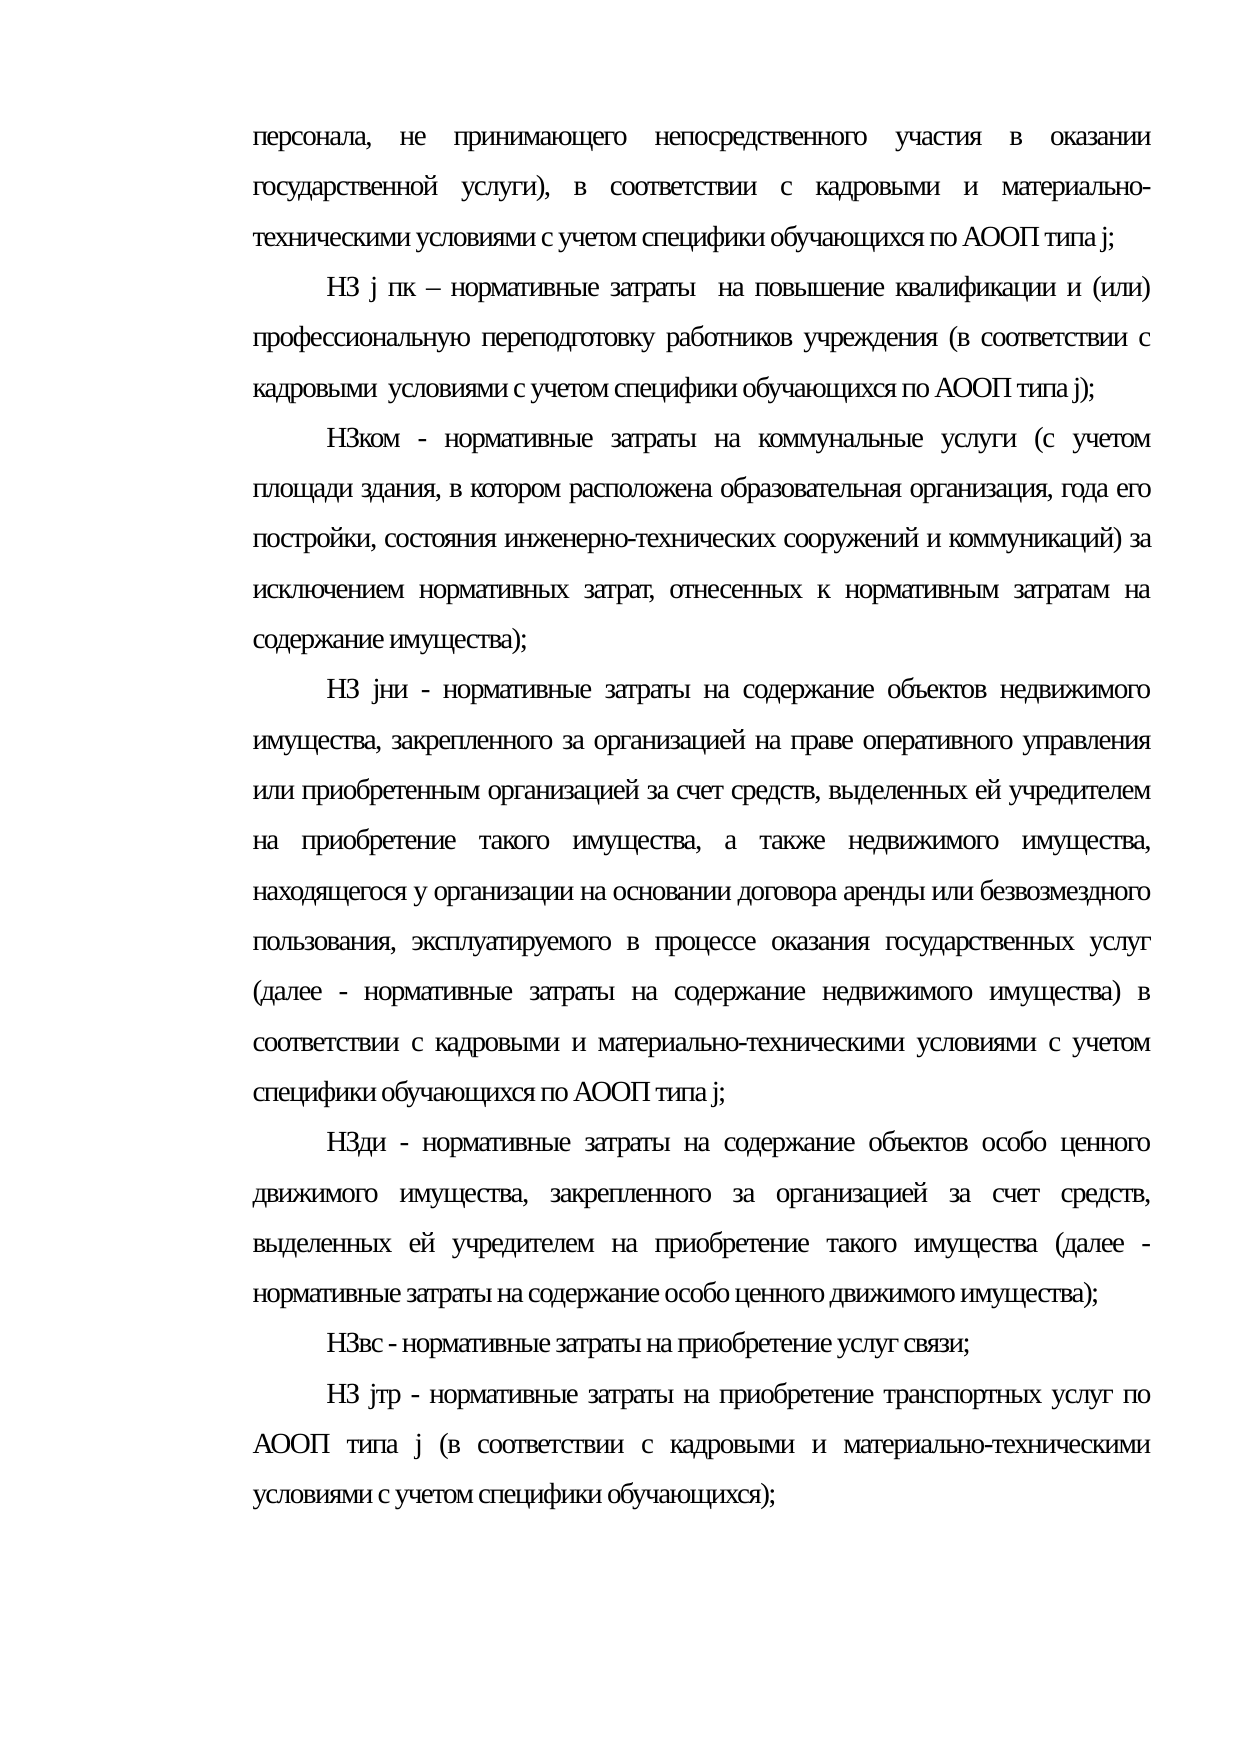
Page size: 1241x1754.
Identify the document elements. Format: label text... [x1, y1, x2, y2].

text НЗ jни - нормативные затраты на содержание объектов недвижимого имущества, закрепленного за организацией на праве оперативного управления или приобретенным организацией за счет средств, выделенных ей учредителем на приобретение такого имущества, а также недвижимого имущества, находящегося у организации на основании договора аренды или безвозмездного пользования, эксплуатируемого в процессе оказания государственных услуг (далее - нормативные затраты на содержание недвижимого имущества) в соответствии с кадровыми и материально-техническими условиями с учетом специфики обучающихся по АООП типа j; [252, 672, 1152, 1108]
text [252, 118, 1152, 252]
text НЗ jтр - нормативные затраты на приобретение транспортных услуг по АООП типа j (в соответствии с кадровыми и материально-техническими условиями с учетом специфики обучающихся); [252, 1376, 1152, 1510]
text НЗ j пк – нормативные затраты на повышение квалификации и (или) профессиональную переподготовку работников учреждения (в соответствии с кадровыми условиями с учетом специфики обучающихся по АООП типа j); [252, 269, 1152, 403]
text НЗди - нормативные затраты на содержание объектов особо ценного движимого имущества, закрепленного за организацией за счет средств, выделенных ей учредителем на приобретение такого имущества (далее - нормативные затраты на содержание особо ценного движимого имущества); [252, 1124, 1152, 1309]
text НЗком - нормативные затраты на коммунальные услуги (с учетом площади здания, в котором расположена образовательная организация, года его постройки, состояния инженерно-технических сооружений и коммуникаций) за исключением нормативных затрат, отнесенных к нормативным затратам на содержание имущества); [252, 420, 1152, 655]
text НЗвс - нормативные затраты на приобретение услуг связи; [252, 1326, 1152, 1359]
